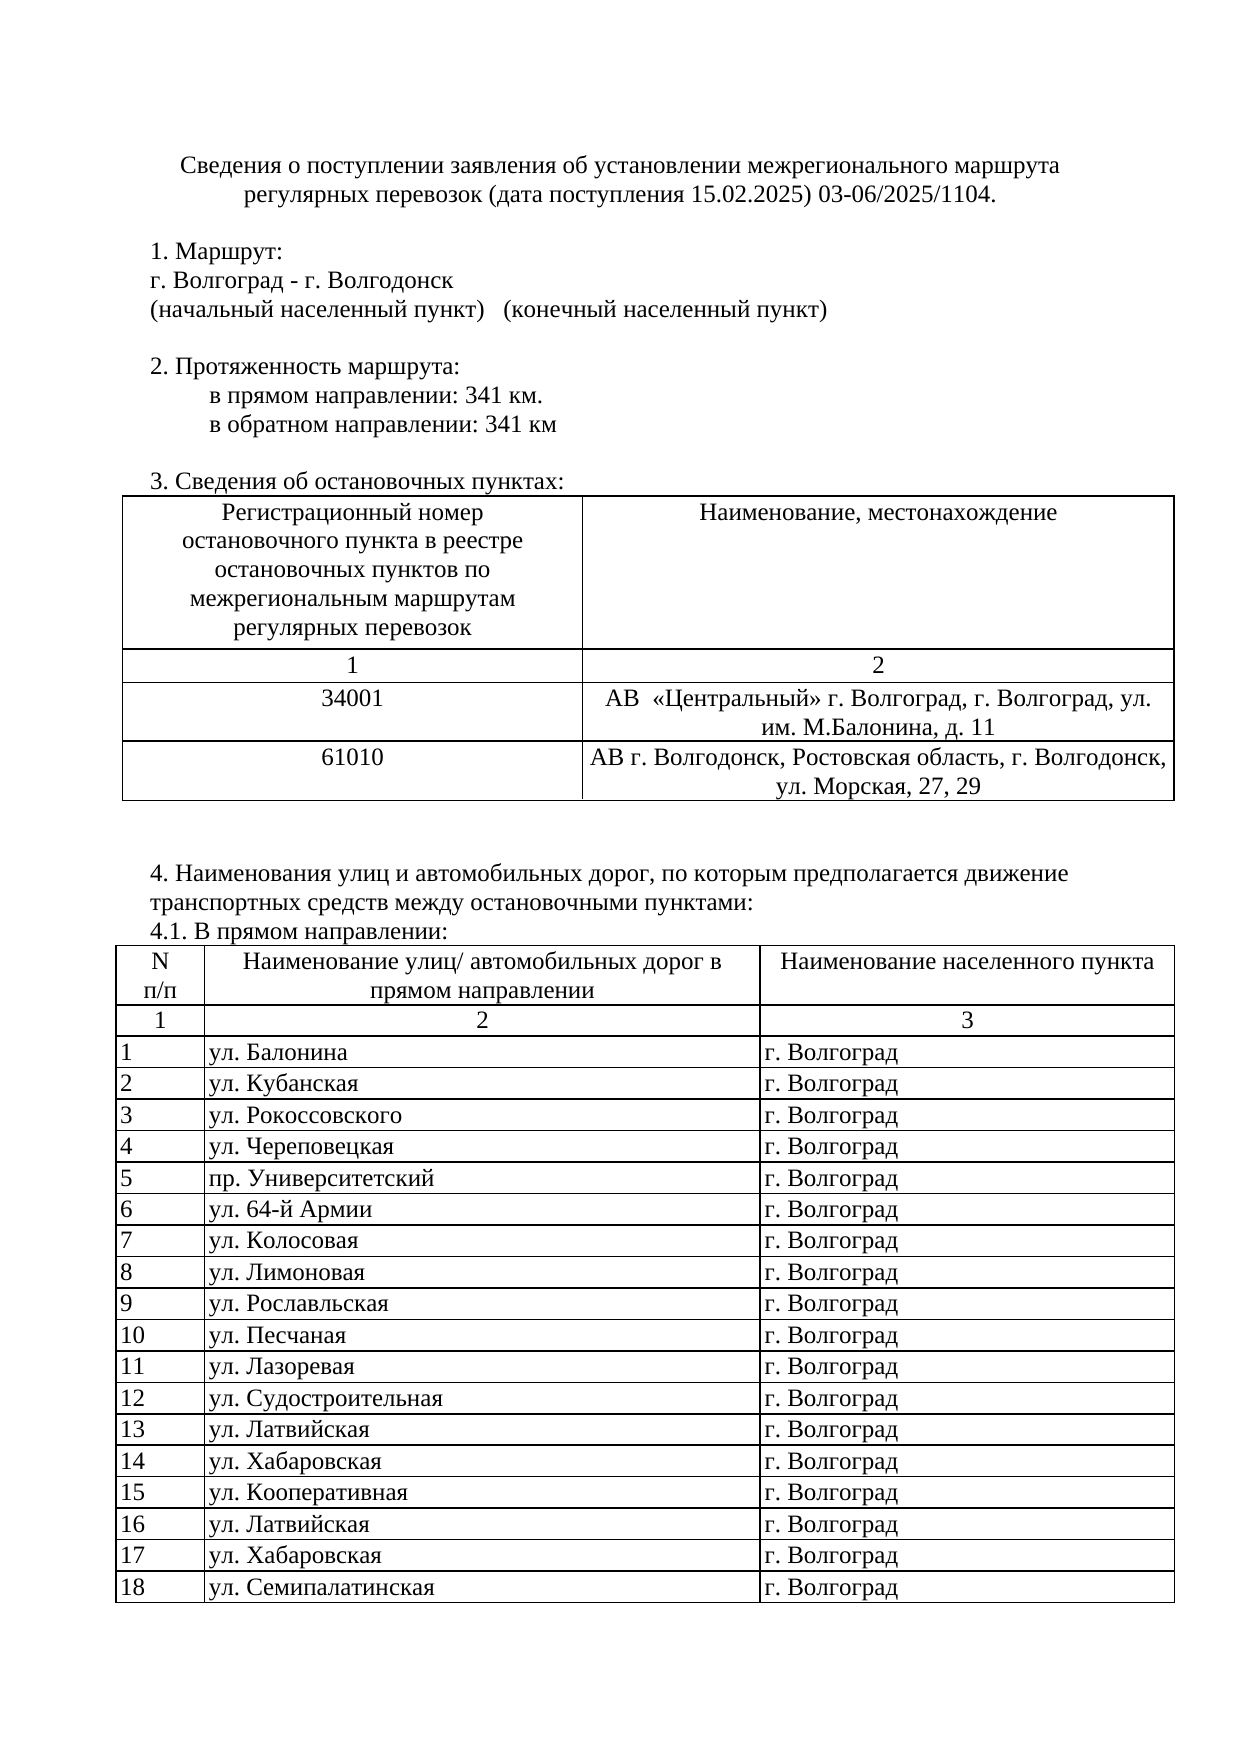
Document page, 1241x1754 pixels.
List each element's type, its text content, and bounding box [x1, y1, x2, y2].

table_cell ул. Песчаная [205, 1320, 759, 1350]
table_cell ул. Лимоновая [205, 1257, 759, 1287]
table_cell 2 [205, 1006, 759, 1035]
table_cell 3 [761, 1006, 1174, 1035]
table_cell ул. Лазоревая [205, 1352, 759, 1381]
table_cell г. Волгоград [761, 1509, 1174, 1539]
table_cell 12 [117, 1383, 204, 1413]
table_cell г. Волгоград [761, 1226, 1174, 1256]
table_cell 5 [117, 1163, 204, 1193]
table_cell г. Волгоград [761, 1037, 1174, 1067]
table_cell г. Волгоград [761, 1257, 1174, 1287]
table_cell 34001 [123, 683, 582, 740]
table_cell 15 [117, 1477, 204, 1507]
table_header Регистрационный номер остановочного пункта в реестре остановочных пунктов по межрегиональным маршрутам регулярных перевозок [123, 497, 582, 648]
table_cell 2 [583, 650, 1173, 681]
text 2. Протяженность маршрута: [150, 351, 1090, 380]
text г. Волгоград - г. Волгодонск [150, 265, 1090, 294]
table_cell г. Волгоград [761, 1289, 1174, 1318]
text 4. Наименования улиц и автомобильных дорог, по которым предполагается движение транспортных средств между остановочными пунктами: [150, 858, 1090, 916]
table_cell ул. Хабаровская [205, 1540, 759, 1570]
text в прямом направлении: 341 км. [150, 380, 1090, 409]
table_cell 1 [123, 650, 582, 681]
text Сведения о поступлении заявления об установлении межрегионального маршрута регулярных перевозок (дата поступления 15.02.2025) 03-06/2025/1104. [150, 150, 1090, 207]
table_cell АВ «Центральный» г. Волгоград, г. Волгоград, ул. им. М.Балонина, д. 11 [583, 683, 1173, 740]
table_cell 17 [117, 1540, 204, 1570]
table_cell ул. Череповецкая [205, 1131, 759, 1161]
table_cell 6 [117, 1194, 204, 1224]
table_cell г. Волгоград [761, 1352, 1174, 1381]
table_cell г. Волгоград [761, 1320, 1174, 1350]
table_cell г. Волгоград [761, 1572, 1174, 1602]
table_cell 1 [117, 1037, 204, 1067]
table_cell ул. Балонина [205, 1037, 759, 1067]
table_cell г. Волгоград [761, 1131, 1174, 1161]
table_cell г. Волгоград [761, 1477, 1174, 1507]
table_cell г. Волгоград [761, 1163, 1174, 1193]
table_cell 1 [117, 1006, 204, 1035]
table_cell 4 [117, 1131, 204, 1161]
table_cell ул. Семипалатинская [205, 1572, 759, 1602]
table_cell г. Волгоград [761, 1415, 1174, 1444]
text 4.1. В прямом направлении: [150, 916, 1090, 945]
table_cell г. Волгоград [761, 1068, 1174, 1098]
table_cell 61010 [123, 742, 582, 799]
table_cell 8 [117, 1257, 204, 1287]
table_cell г. Волгоград [761, 1540, 1174, 1570]
text в обратном направлении: 341 км [150, 409, 1090, 437]
table_cell пр. Университетский [205, 1163, 759, 1193]
table_cell г. Волгоград [761, 1383, 1174, 1413]
table_cell 18 [117, 1572, 204, 1602]
table_header N п/п [117, 946, 204, 1004]
table_cell 3 [117, 1100, 204, 1130]
table_cell 7 [117, 1226, 204, 1256]
table_cell г. Волгоград [761, 1100, 1174, 1130]
table_cell г. Волгоград [761, 1194, 1174, 1224]
table_cell АВ г. Волгодонск, Ростовская область, г. Волгодонск, ул. Морская, 27, 29 [583, 742, 1173, 799]
table_cell ул. Латвийская [205, 1415, 759, 1444]
table_cell ул. Латвийская [205, 1509, 759, 1539]
table_header Наименование улиц/ автомобильных дорог в прямом направлении [205, 946, 759, 1004]
table_cell ул. Хабаровская [205, 1446, 759, 1476]
table_header Наименование населенного пункта [761, 946, 1174, 1004]
text 3. Сведения об остановочных пунктах: [150, 466, 1090, 495]
text 1. Маршрут: [150, 236, 1090, 265]
table_cell ул. Кооперативная [205, 1477, 759, 1507]
table_cell 16 [117, 1509, 204, 1539]
table_cell ул. Судостроительная [205, 1383, 759, 1413]
table_cell 14 [117, 1446, 204, 1476]
table_cell 10 [117, 1320, 204, 1350]
table_cell 9 [117, 1289, 204, 1318]
table_cell ул. Кубанская [205, 1068, 759, 1098]
table_header Наименование, местонахождение [583, 497, 1173, 648]
table_cell ул. 64-й Армии [205, 1194, 759, 1224]
table_cell ул. Рославльская [205, 1289, 759, 1318]
text (начальный населенный пункт) (конечный населенный пункт) [150, 294, 1090, 322]
table_cell г. Волгоград [761, 1446, 1174, 1476]
table_cell 11 [117, 1352, 204, 1381]
table_cell 13 [117, 1415, 204, 1444]
table_cell ул. Рокоссовского [205, 1100, 759, 1130]
table_cell 2 [117, 1068, 204, 1098]
table_cell ул. Колосовая [205, 1226, 759, 1256]
